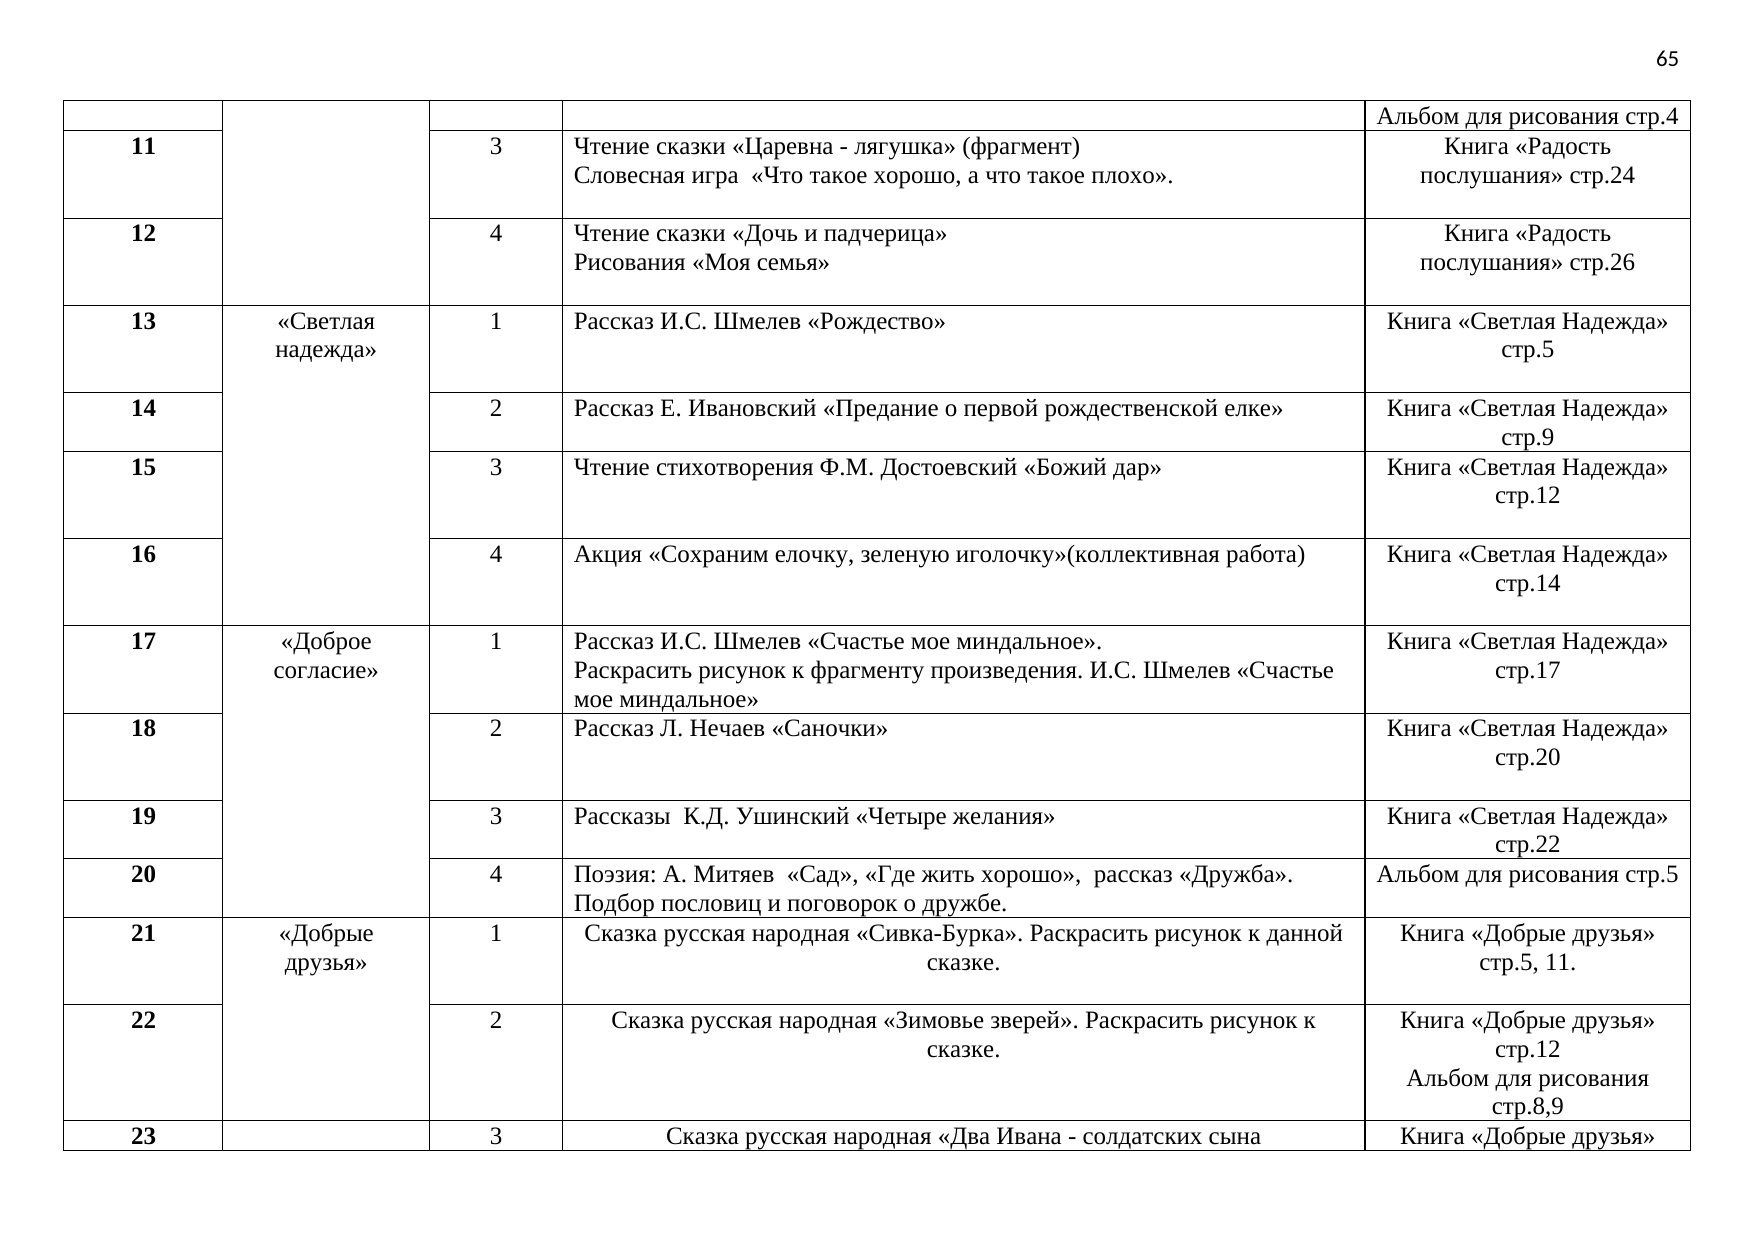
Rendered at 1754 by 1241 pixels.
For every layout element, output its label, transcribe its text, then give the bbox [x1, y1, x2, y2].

table_cell «Светлая надежда» [223, 306, 429, 625]
table_cell Поэзия: А. Митяев «Сад», «Где жить хорошо», рассказ «Дружба». Подбор пословиц и поговорок о дружбе. [563, 859, 1364, 917]
table_cell Рассказ И.С. Шмелев «Счастье мое миндальное». Раскрасить рисунок к фрагменту произведения. И.С. Шмелев «Счастье мое миндальное» [563, 626, 1364, 712]
table_cell 12 [64, 219, 222, 305]
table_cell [563, 101, 1364, 130]
table_cell 4 [430, 539, 562, 625]
table_cell 2 [430, 101, 562, 130]
table_cell Книга «Радость послушания» стр.26 [1366, 219, 1690, 305]
table_cell Книга «Светлая Надежда» стр.14 [1366, 539, 1690, 625]
table_cell 2 [430, 1005, 562, 1120]
table_cell Рассказ И.С. Шмелев «Рождество» [563, 306, 1364, 392]
table_cell Книга «Светлая Надежда» стр.12 [1366, 452, 1690, 538]
table_cell 23 [64, 1121, 222, 1150]
table_cell 21 [64, 918, 222, 1004]
table_cell Рассказы К.Д. Ушинский «Четыре желания» [563, 801, 1364, 858]
table_cell Чтение стихотворения Ф.М. Достоевский «Божий дар» [563, 452, 1364, 538]
table_cell Альбом для рисования стр.5 [1366, 859, 1690, 917]
table_cell Рассказ Е. Ивановский «Предание о первой рождественской елке» [563, 393, 1364, 451]
table_cell 22 [64, 1005, 222, 1120]
table_cell 11 [64, 131, 222, 217]
table_cell 4 [430, 219, 562, 305]
table_cell 20 [64, 859, 222, 917]
table_cell 2 [430, 714, 562, 800]
table_cell Книга «Радость послушания» стр.24 [1366, 131, 1690, 217]
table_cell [563, 1121, 1364, 1150]
table_cell Чтение сказки «Царевна - лягушка» (фрагмент) Словесная игра «Что такое хорошо, а что такое плохо». [563, 131, 1364, 217]
table_cell 15 [64, 452, 222, 538]
table_cell Рассказ Л. Нечаев «Саночки» [563, 714, 1364, 800]
table_cell 1 [430, 918, 562, 1004]
table_cell 10 [64, 101, 222, 130]
table_cell 14 [64, 393, 222, 451]
table_cell 1 [430, 306, 562, 392]
table_cell 13 [64, 306, 222, 392]
table_cell Акция «Сохраним елочку, зеленую иголочку»(коллективная работа) [563, 539, 1364, 625]
table_cell 4 [430, 859, 562, 917]
table_cell Книга «Добрые друзья» стр.5, 11. [1366, 918, 1690, 1004]
table_cell Чтение сказки «Дочь и падчерица» Рисования «Моя семья» [563, 219, 1364, 305]
table_cell 1 [430, 626, 562, 712]
table_cell «Доброе согласие» [223, 626, 429, 917]
table_cell [223, 101, 429, 305]
table_cell 3 [430, 452, 562, 538]
table_cell 3 [430, 1121, 562, 1150]
table_cell 3 [430, 801, 562, 858]
table_cell 18 [64, 714, 222, 800]
table_cell Книга «Добрые друзья» стр.12 Альбом для рисования стр.8,9 [1366, 1005, 1690, 1120]
table_cell [223, 1121, 429, 1150]
table_cell Книга «Светлая Надежда» стр.9 [1366, 393, 1690, 451]
table_cell Сказка русская народная «Зимовье зверей». Раскрасить рисунок к сказке. [563, 1005, 1364, 1120]
table_cell 17 [64, 626, 222, 712]
table_cell Книга «Светлая Надежда» стр.20 [1366, 714, 1690, 800]
table_cell «Добрые друзья» [223, 918, 429, 1120]
table_cell Сказка русская народная «Сивка-Бурка». Раскрасить рисунок к данной сказке. [563, 918, 1364, 1004]
table_cell 3 [430, 131, 562, 217]
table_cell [1366, 101, 1690, 130]
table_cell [1366, 1121, 1690, 1150]
table_cell 2 [430, 393, 562, 451]
table_cell Книга «Светлая Надежда» стр.17 [1366, 626, 1690, 712]
table_cell 19 [64, 801, 222, 858]
table_cell 16 [64, 539, 222, 625]
table_cell Книга «Светлая Надежда» стр.5 [1366, 306, 1690, 392]
table_cell Книга «Светлая Надежда» стр.22 [1366, 801, 1690, 858]
